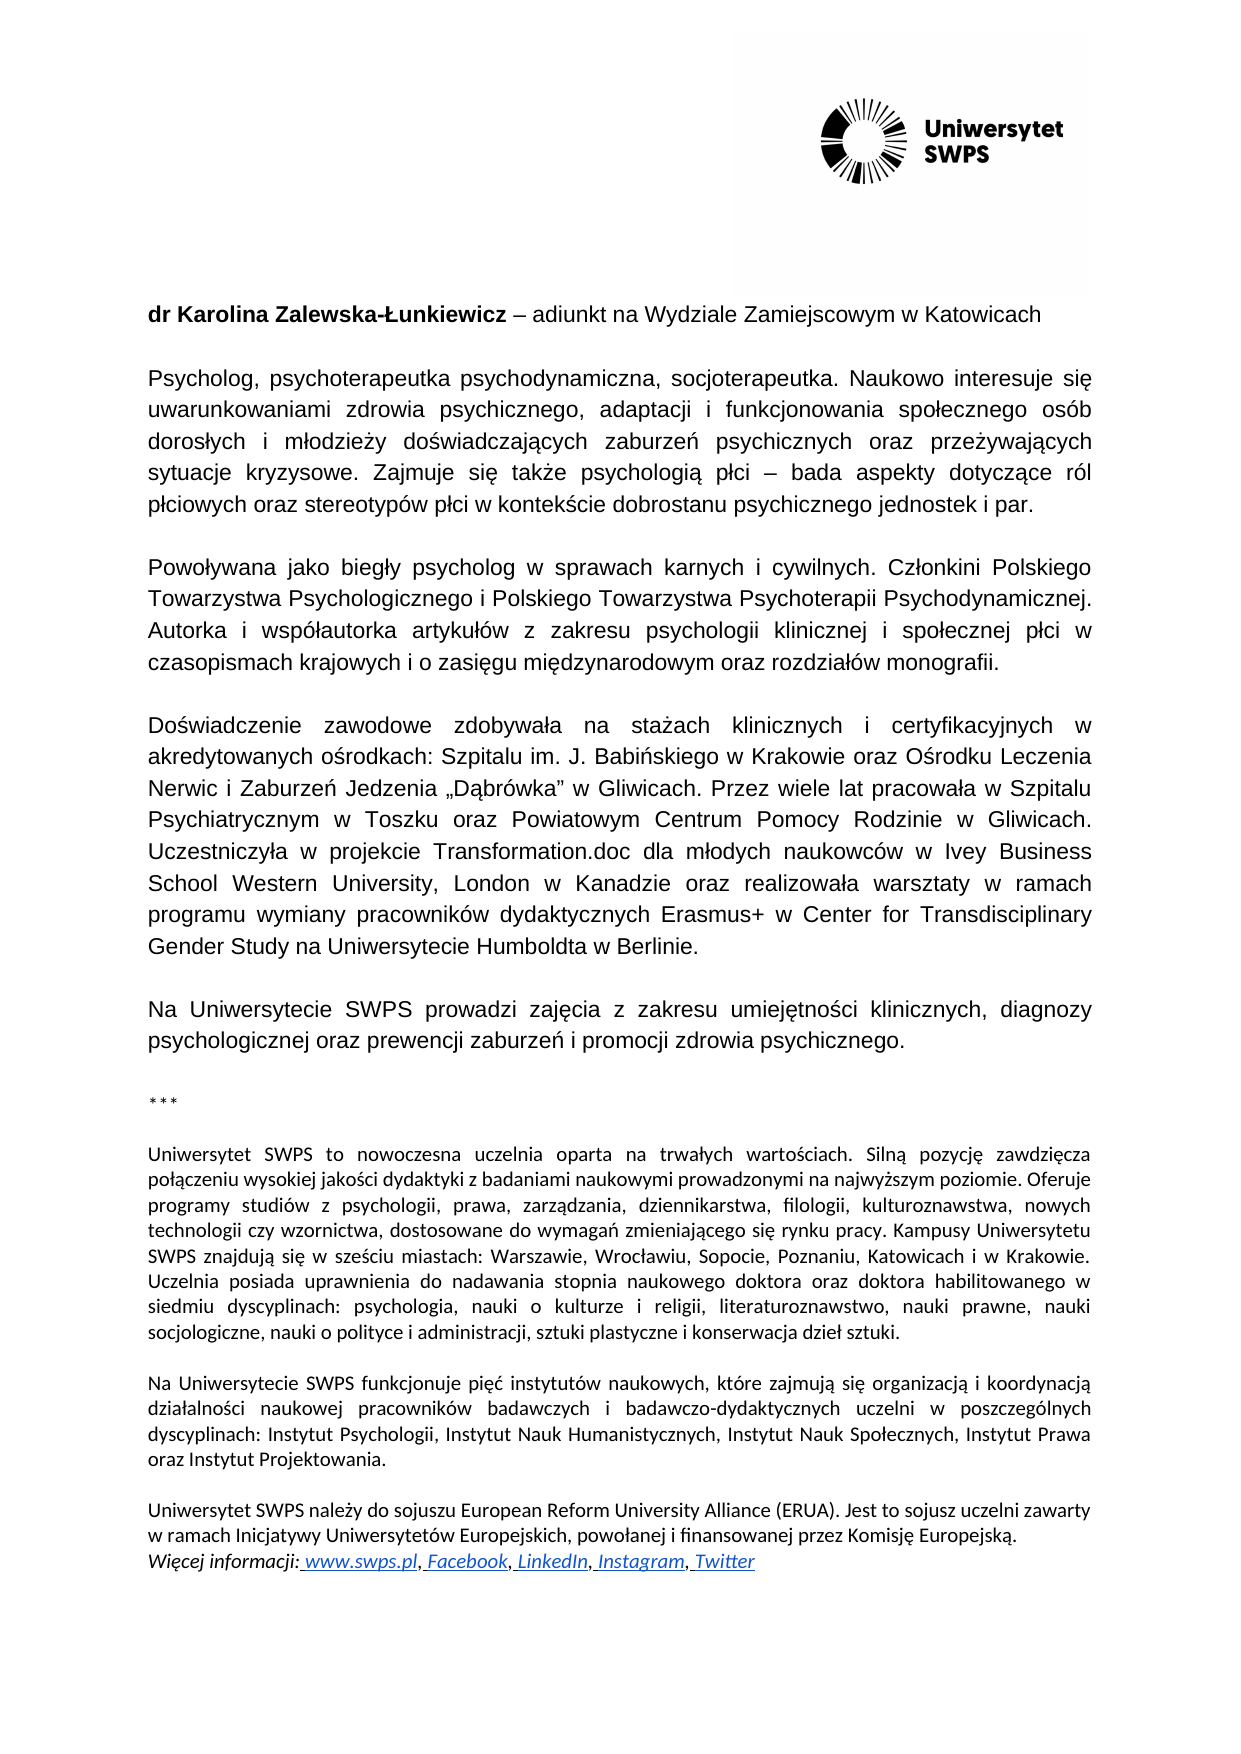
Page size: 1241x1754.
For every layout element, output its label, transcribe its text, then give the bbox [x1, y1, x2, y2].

text Więcej informacji: www.swps.pl, Facebook, LinkedIn, Instagram, Twitter [148, 1548, 1092, 1573]
text Na Uniwersytecie SWPS funkcjonuje pięć instytutów naukowych, które zajmują się organizacją i koordynacją działalności naukowej pracowników badawczych i badawczo-dydaktycznych uczelni w poszczególnych dyscyplinach: Instytut Psychologii, Instytut Nauk Humanistycznych, Instytut Nauk Społecznych, Instytut Prawa oraz Instytut Projektowania. [148, 1370, 1092, 1472]
subtitle Doświadczenie zawodowe zdobywała na stażach klinicznych i certyfikacyjnych w akredytowanych ośrodkach: Szpitalu im. J. Babińskiego w Krakowie oraz Ośrodku Leczenia Nerwic i Zaburzeń Jedzenia „Dąbrówka” w Gliwicach. Przez wiele lat pracowała w Szpitalu Psychiatrycznym w Toszku oraz Powiatowym Centrum Pomocy Rodzinie w Gliwicach. Uczestniczyła w projekcie Transformation.doc dla młodych naukowców w Ivey Business School Western University, London w Kanadzie oraz realizowała warsztaty w ramach programu wymiany pracowników dydaktycznych Erasmus+ w Center for Transdisciplinary Gender Study na Uniwersytecie Humboldta w Berlinie. [148, 712, 1092, 959]
text Uniwersytet SWPS należy do sojuszu European Reform University Alliance (ERUA). Jest to sojusz uczelni zawarty w ramach Inicjatywy Uniwersytetów Europejskich, powołanej i finansowanej przez Komisję Europejską. [148, 1497, 1092, 1548]
subtitle Powoływana jako biegły psycholog w sprawach karnych i cywilnych. Członkini Polskiego Towarzystwa Psychologicznego i Polskiego Towarzystwa Psychoterapii Psychodynamicznej. Autorka i współautorka artykułów z zakresu psychologii klinicznej i społecznej płci w czasopismach krajowych i o zasięgu międzynarodowym oraz rozdziałów monografii. [148, 554, 1092, 675]
subtitle Psycholog, psychoterapeutka psychodynamiczna, socjoterapeutka. Naukowo interesuje się uwarunkowaniami zdrowia psychicznego, adaptacji i funkcjonowania społecznego osób dorosłych i młodzieży doświadczających zaburzeń psychicznych oraz przeżywających sytuacje kryzysowe. Zajmuje się także psychologią płci – bada aspekty dotyczące ról płciowych oraz stereotypów płci w kontekście dobrostanu psychicznego jednostek i par. [148, 364, 1092, 517]
picture [731, 29, 1090, 297]
text *** [148, 1092, 1092, 1118]
subtitle Na Uniwersytecie SWPS prowadzi zajęcia z zakresu umiejętności klinicznych, diagnozy psychologicznej oraz prewencji zaburzeń i promocji zdrowia psychicznego. [148, 996, 1092, 1054]
text Uniwersytet SWPS to nowoczesna uczelnia oparta na trwałych wartościach. Silną pozycję zawdzięcza połączeniu wysokiej jakości dydaktyki z badaniami naukowymi prowadzonymi na najwyższym poziomie. Oferuje programy studiów z psychologii, prawa, zarządzania, dziennikarstwa, filologii, kulturoznawstwa, nowych technologii czy wzornictwa, dostosowane do wymagań zmieniającego się rynku pracy. Kampusy Uniwersytetu SWPS znajdują się w sześciu miastach: Warszawie, Wrocławiu, Sopocie, Poznaniu, Katowicach i w Krakowie. Uczelnia posiada uprawnienia do nadawania stopnia naukowego doktora oraz doktora habilitowanego w siedmiu dyscyplinach: psychologia, nauki o kulturze i religii, literaturoznawstwo, nauki prawne, nauki socjologiczne, nauki o polityce i administracji, sztuki plastyczne i konserwacja dzieł sztuki. [148, 1141, 1092, 1344]
subtitle dr Karolina Zalewska-Łunkiewicz – adiunkt na Wydziale Zamiejscowym w Katowicach [148, 301, 1092, 328]
